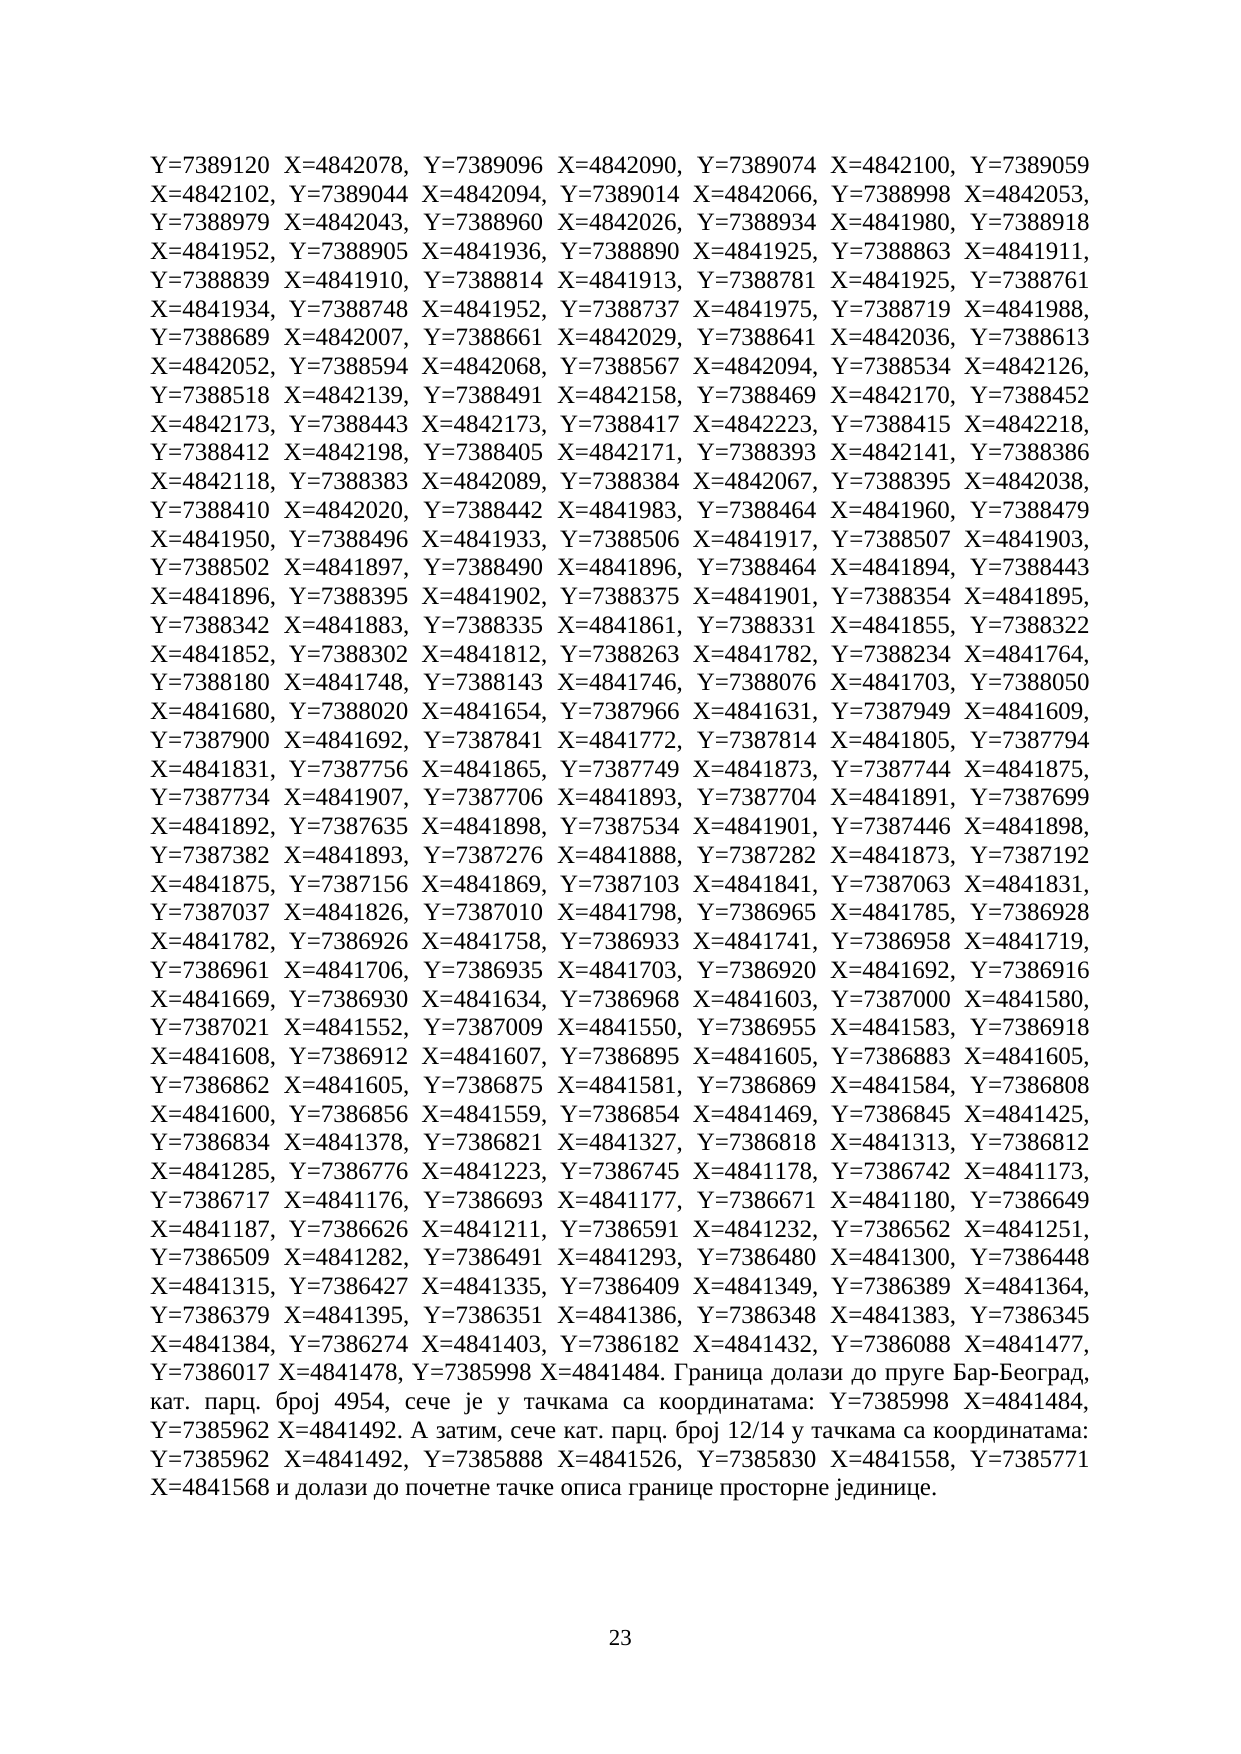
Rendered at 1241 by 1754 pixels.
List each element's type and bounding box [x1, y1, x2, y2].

text [150, 150, 1090, 1501]
